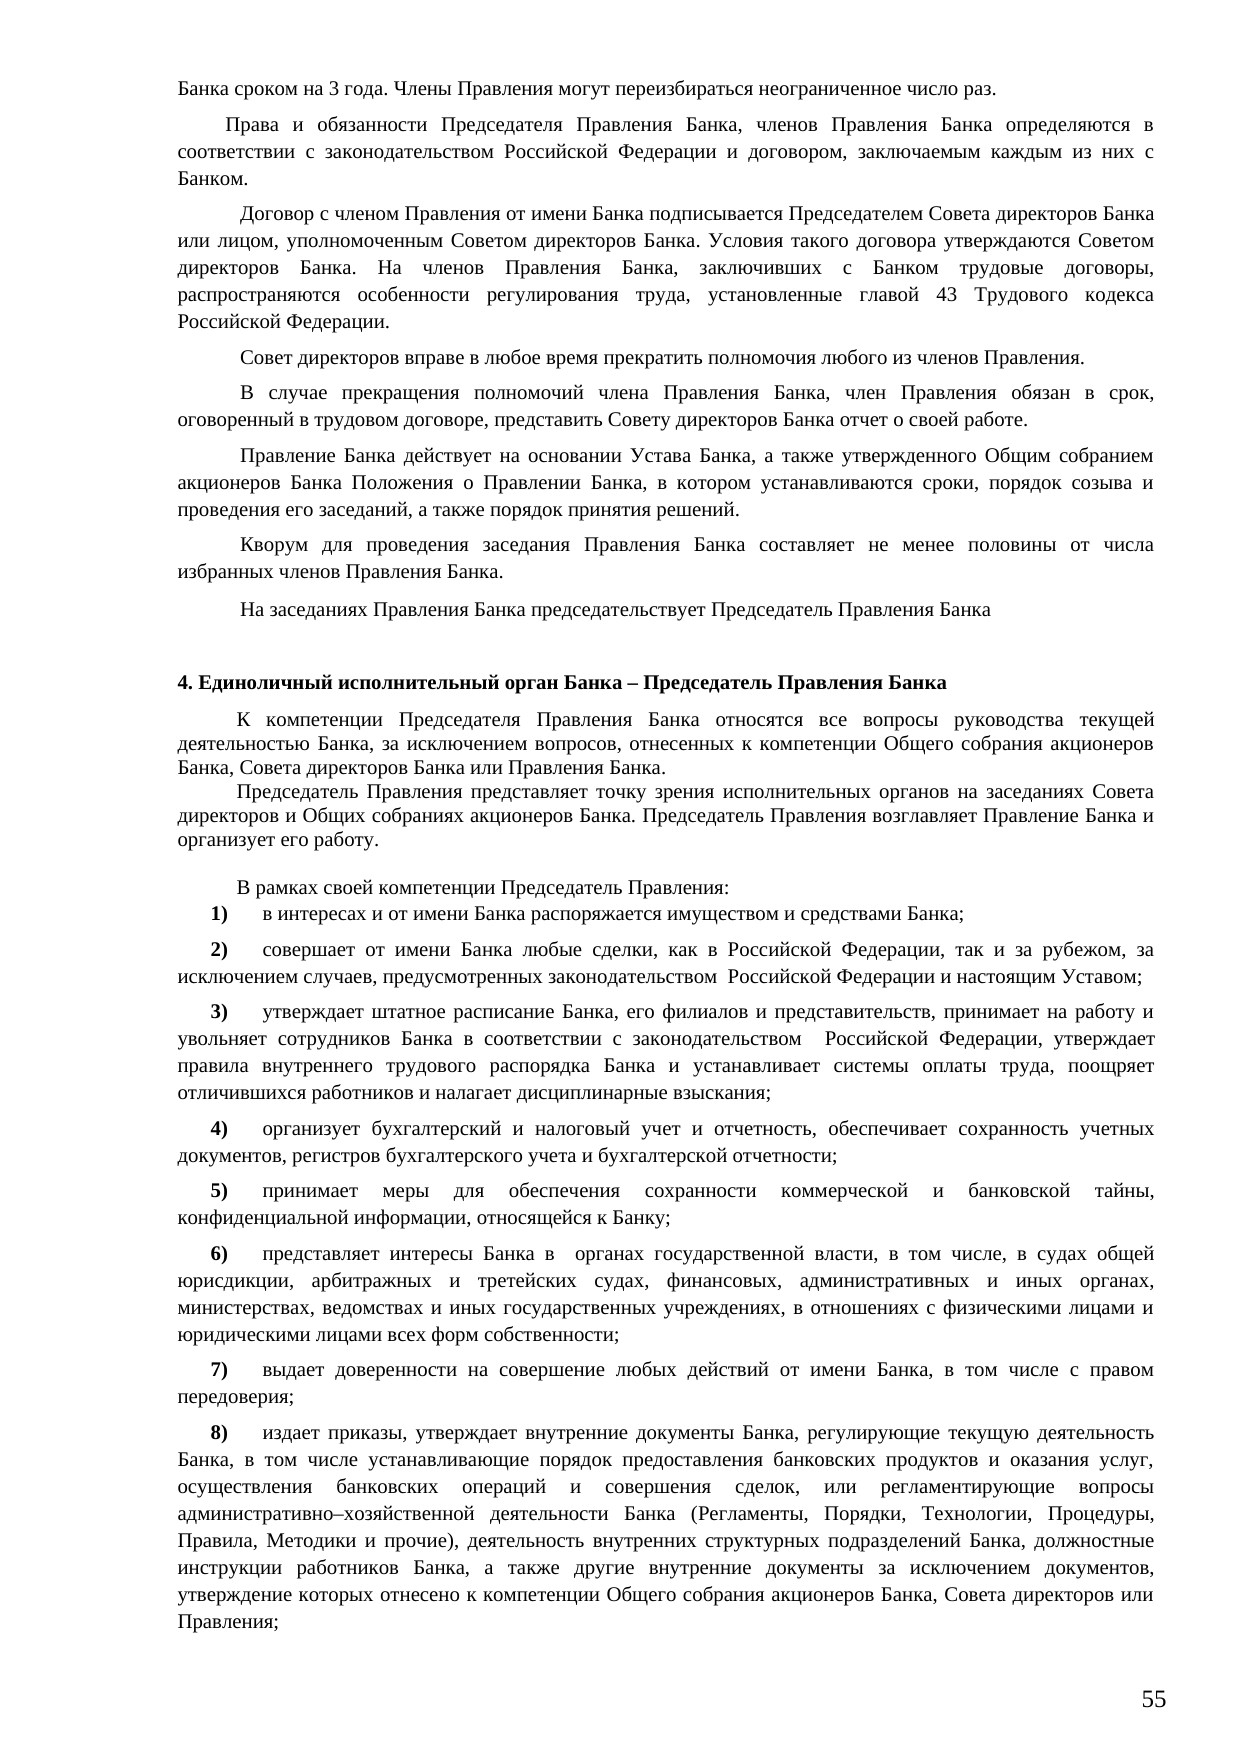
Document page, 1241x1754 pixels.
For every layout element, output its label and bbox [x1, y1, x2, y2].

table_header [92, 74, 1178, 1643]
